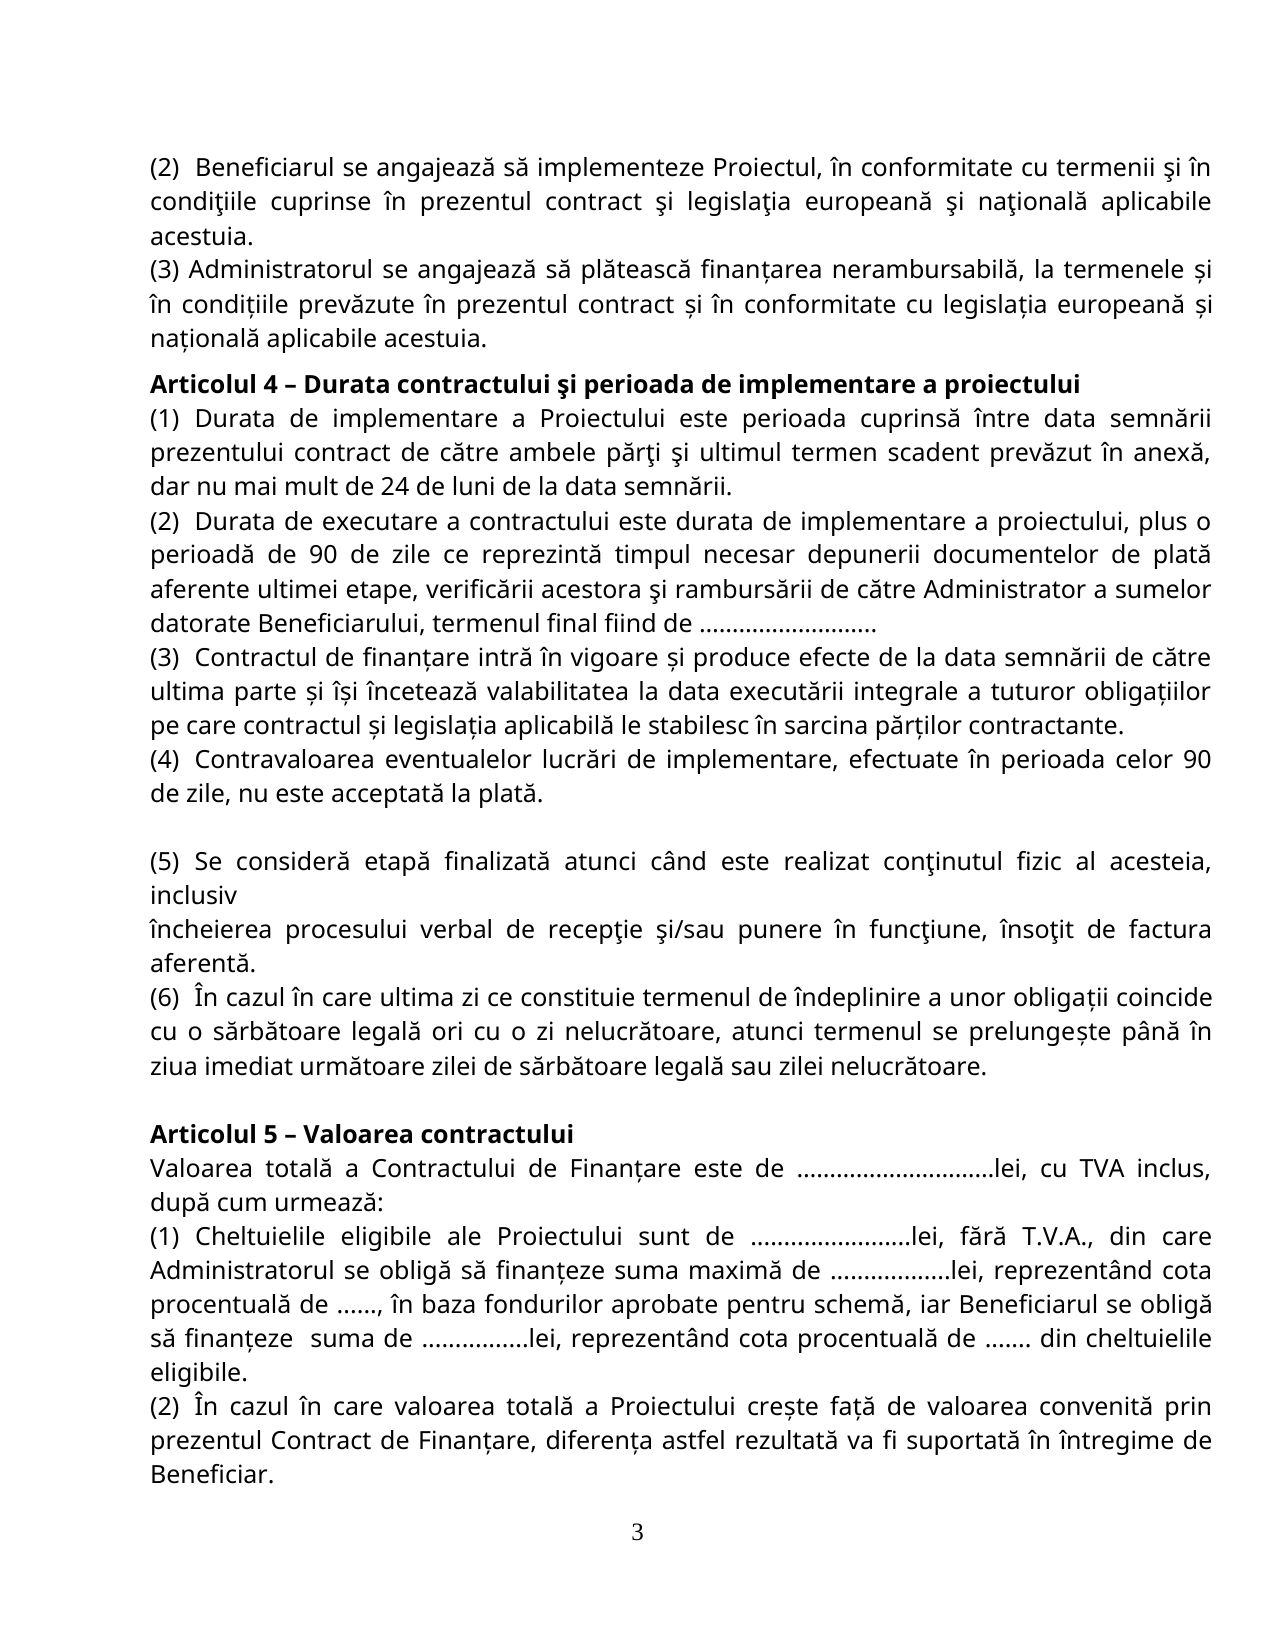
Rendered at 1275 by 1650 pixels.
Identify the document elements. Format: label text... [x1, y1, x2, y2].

list Cheltuielile eligibile ale Proiectului sunt de ........................lei, fără T.V.A., din care Administratorul se obligă să finanţeze suma maximă de ..................lei, reprezentând cota procentuală de ......, în baza fondurilor aprobate pentru schemă, iar Beneficiarul se obligă să finanțeze suma de ................lei, reprezentând cota procentuală de ....... din cheltuielile eligibile. [150, 1218, 1213, 1389]
text (2) În cazul în care valoarea totală a Proiectului creşte faţă de valoarea convenită prin prezentul Contract de Finanţare, diferenţa astfel rezultată va fi suportată în întregime de Beneficiar. [150, 1389, 1213, 1491]
list Durata de implementare a Proiectului este perioada cuprinsă între data semnării prezentului contract de către ambele părţi şi ultimul termen scadent prevăzut în anexă, dar nu mai mult de 24 de luni de la data semnării. [150, 401, 1213, 503]
text Articolul 4 – Durata contractului şi perioada de implementare a proiectului [150, 367, 1213, 401]
text Valoarea totală a Contractului de Finanțare este de …………………………lei, cu TVA inclus, după cum urmează: [150, 1150, 1213, 1218]
list Contractul de finanțare intră în vigoare și produce efecte de la data semnării de către ultima parte și își încetează valabilitatea la data executării integrale a tuturor obligațiilor pe care contractul și legislația aplicabilă le stabilesc în sarcina părților contractante. [150, 639, 1213, 742]
text (2) Beneficiarul se angajează să implementeze Proiectul, în conformitate cu termenii şi în condiţiile cuprinse în prezentul contract şi legislaţia europeană şi naţională aplicabile acestuia. [150, 150, 1213, 252]
list Durata de executare a contractului este durata de implementare a proiectului, plus o perioadă de 90 de zile ce reprezintă timpul necesar depunerii documentelor de plată aferente ultimei etape, verificării acestora şi rambursării de către Administrator a sumelor datorate Beneficiarului, termenul final fiind de ……………………... [150, 503, 1213, 639]
text încheierea procesului verbal de recepţie şi/sau punere în funcţiune, însoţit de factura aferentă. [150, 912, 1213, 980]
list Se consideră etapă finalizată atunci când este realizat conţinutul fizic al acesteia, inclusiv [150, 844, 1213, 912]
list În cazul în care ultima zi ce constituie termenul de îndeplinire a unor obligaţii coincide cu o sărbătoare legală ori cu o zi nelucrătoare, atunci termenul se prelungeşte până în ziua imediat următoare zilei de sărbătoare legală sau zilei nelucrătoare. [150, 980, 1213, 1082]
text (3) Administratorul se angajează să plătească finanţarea nerambursabilă, la termenele şi în condiţiile prevăzute în prezentul contract şi în conformitate cu legislaţia europeană şi naţională aplicabile acestuia. [150, 252, 1213, 354]
subtitle Articolul 5 – Valoarea contractului [150, 1116, 1213, 1150]
list Contravaloarea eventualelor lucrări de implementare, efectuate în perioada celor 90 de zile, nu este acceptată la plată. [150, 742, 1213, 810]
